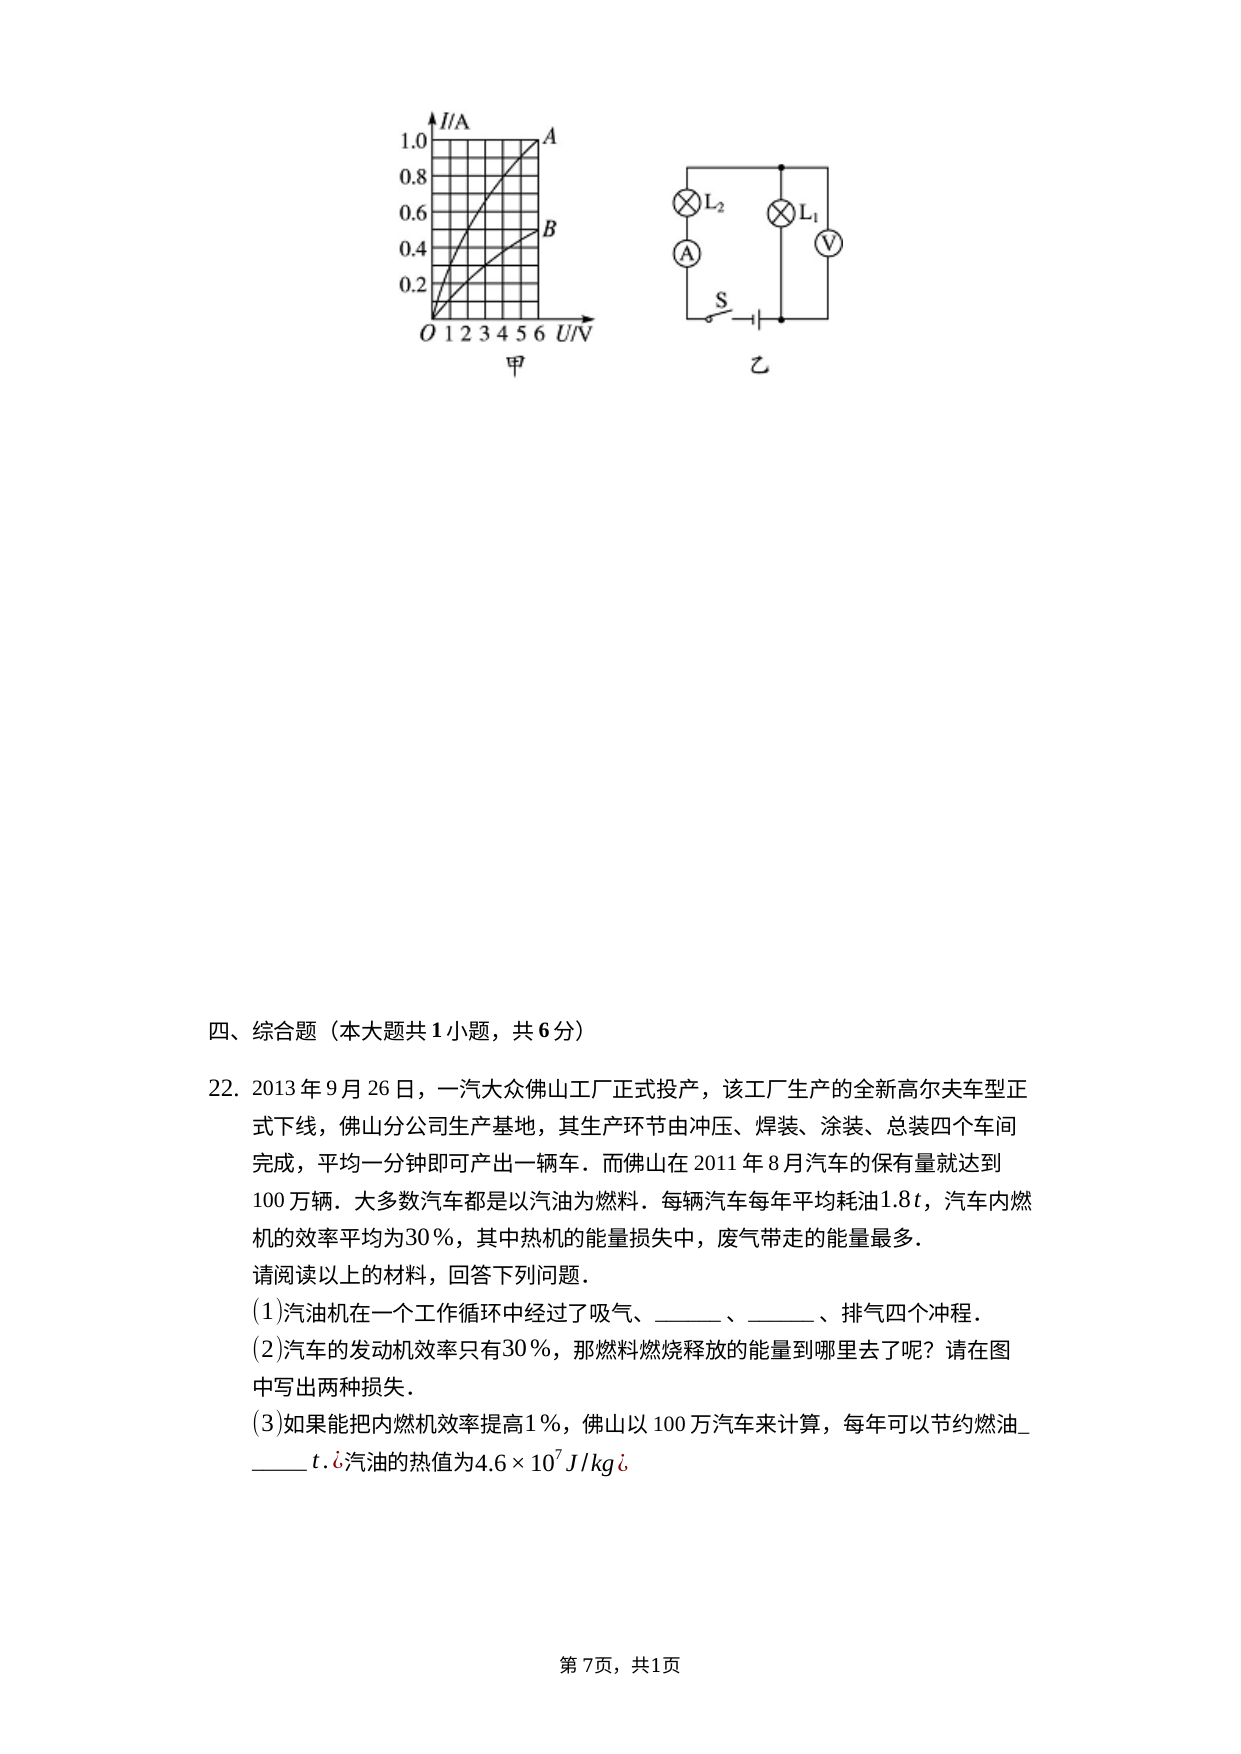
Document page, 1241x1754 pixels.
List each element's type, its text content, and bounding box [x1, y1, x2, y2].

list 四、综合题（本大题共1小题，共6分） [208, 1013, 1032, 1046]
picture [397, 108, 843, 378]
list 2013年9月26日，一汽大众佛山工厂正式投产，该工厂生产的全新高尔夫车型正式下线，佛山分公司生产基地，其生产环节由冲压、焊装、涂装、总装四个车间完成，平均一分钟即可产出一辆车．而佛山在2011年8月汽车的保有量就达到100万辆．大多数汽车都是以汽油为燃料．每辆汽车每年平均耗油，汽车内燃机的效率平均为，其中热机的能量损失中，废气带走的能量最多． 请阅读以上的材料，回答下列问题． 汽油机在一个工作循环中经过了吸气、______ 、______ 、排气四个冲程． 汽车的发动机效率只有，那燃料燃烧释放的能量到哪里去了呢？请在图中写出两种损失． 如果能把内燃机效率提高，佛山以100万汽车来计算，每年可以节约燃油______ 汽油的热值为 [208, 1071, 1032, 1477]
